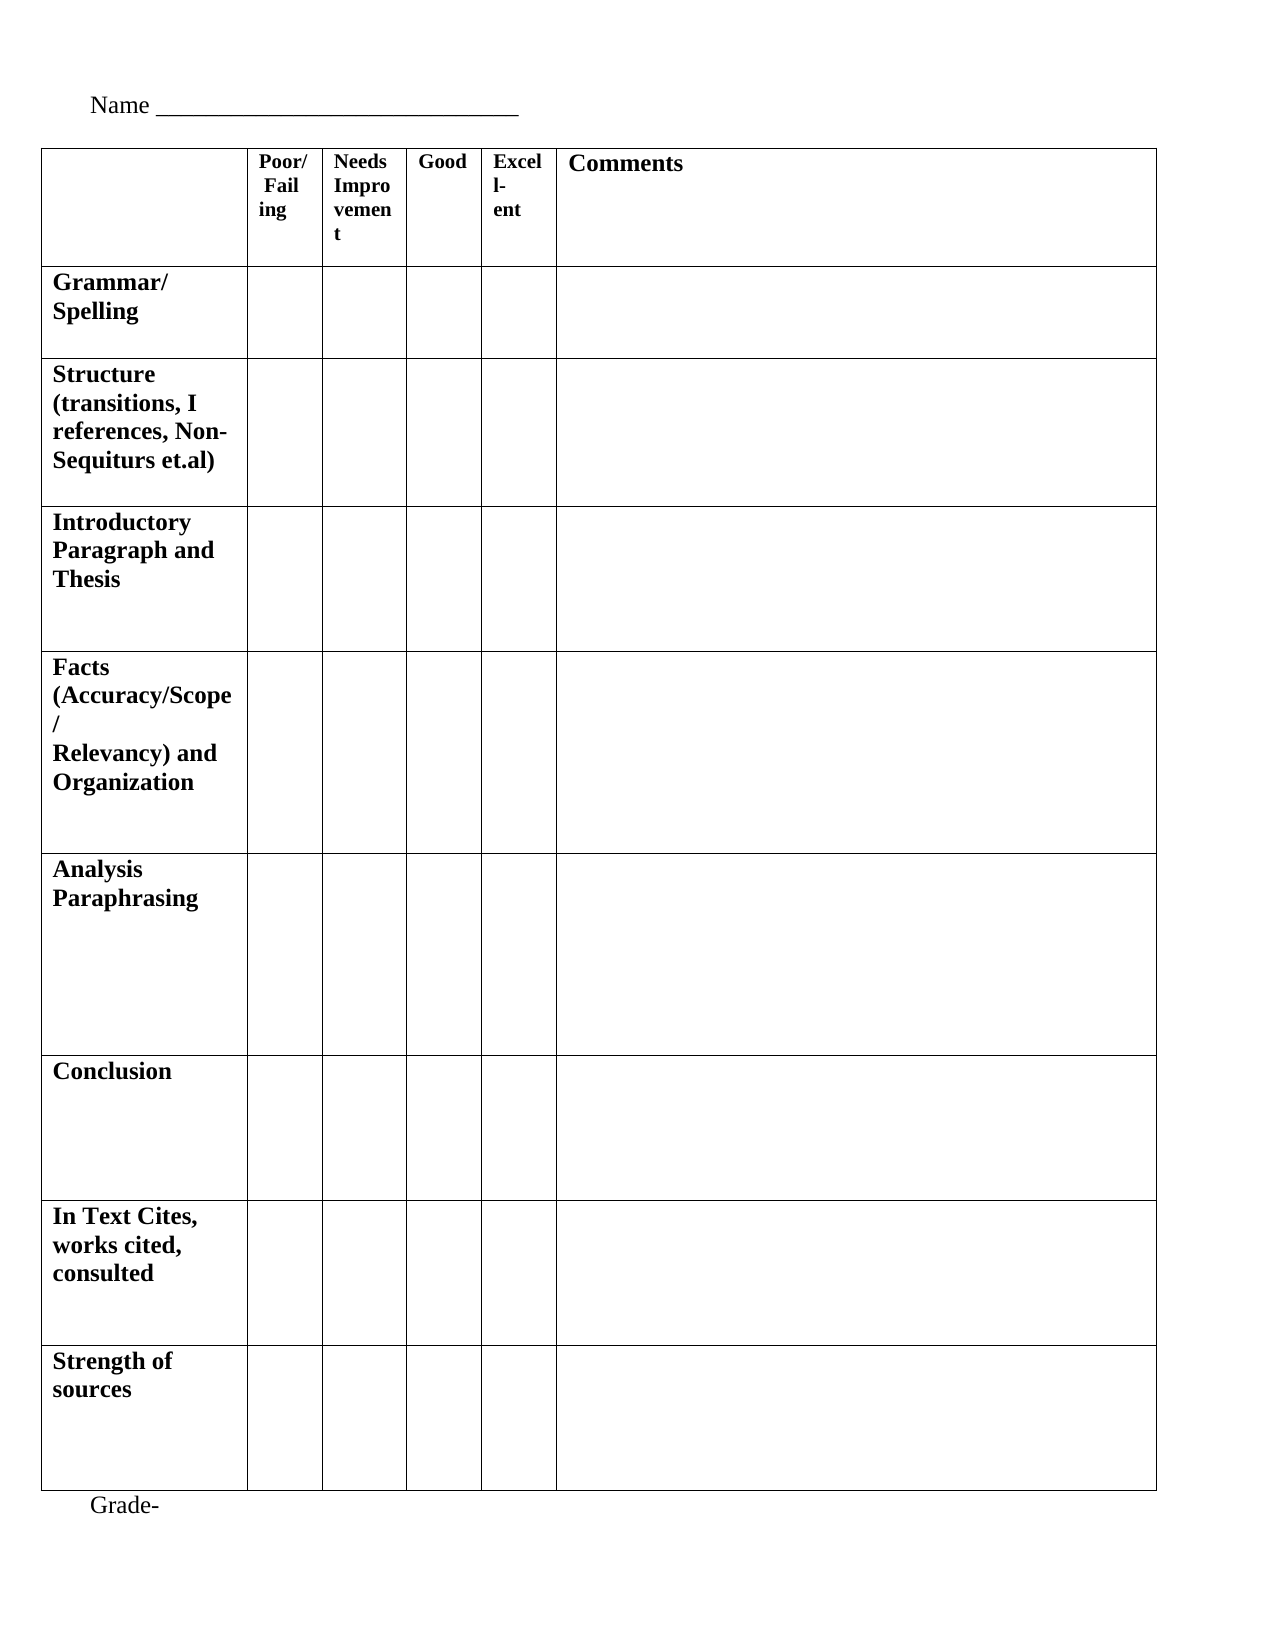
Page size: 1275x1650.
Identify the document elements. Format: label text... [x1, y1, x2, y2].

table_cell [557, 854, 1156, 1055]
table_cell [323, 1346, 406, 1489]
table_cell [248, 507, 322, 651]
table_cell [407, 359, 481, 506]
table_header Poor/ Fail ing [248, 149, 322, 266]
table_header Good [407, 149, 481, 266]
table_cell [248, 359, 322, 506]
table_cell [248, 267, 322, 358]
table_cell [323, 507, 406, 651]
table_cell Structure (transitions, I references, Non-Sequiturs et.al) [42, 359, 247, 506]
table_cell [407, 1056, 481, 1200]
table_cell [407, 652, 481, 853]
table_cell [323, 1056, 406, 1200]
table_header Needs Improvement [323, 149, 406, 266]
table_cell [557, 1346, 1156, 1489]
table_cell [557, 1201, 1156, 1345]
table_cell [557, 652, 1156, 853]
table_cell [482, 1056, 556, 1200]
table_cell Analysis Paraphrasing [42, 854, 247, 1055]
table_header Excell- ent [482, 149, 556, 266]
table_cell [557, 359, 1156, 506]
table_cell Conclusion [42, 1056, 247, 1200]
table_cell Grammar/ Spelling [42, 267, 247, 358]
table_cell In Text Cites, works cited, consulted [42, 1201, 247, 1345]
table_cell [482, 854, 556, 1055]
table_header Comments [557, 149, 1156, 266]
table_cell [482, 359, 556, 506]
text Grade- [90, 1491, 1185, 1519]
table_cell [248, 1346, 322, 1489]
table_cell [407, 1201, 481, 1345]
table_cell [482, 507, 556, 651]
table_cell [482, 267, 556, 358]
table_cell [323, 652, 406, 853]
table_cell [482, 1346, 556, 1489]
table_cell Facts (Accuracy/Scope/ Relevancy) and Organization [42, 652, 247, 853]
table_cell [323, 1201, 406, 1345]
table_cell [482, 1201, 556, 1345]
table_cell Strength of sources [42, 1346, 247, 1489]
table_cell [323, 267, 406, 358]
table_header [42, 149, 247, 266]
table_cell [407, 1346, 481, 1489]
table_cell [407, 507, 481, 651]
table_cell [407, 854, 481, 1055]
table_cell [323, 854, 406, 1055]
table_cell [248, 652, 322, 853]
table_cell [323, 359, 406, 506]
table_cell Introductory Paragraph and Thesis [42, 507, 247, 651]
table_cell [557, 507, 1156, 651]
table_cell [248, 1056, 322, 1200]
table_cell [407, 267, 481, 358]
table_cell [482, 652, 556, 853]
table_cell [248, 854, 322, 1055]
table_cell [557, 1056, 1156, 1200]
table_cell [557, 267, 1156, 358]
text Name _____________________________ [90, 90, 1185, 119]
table_cell [248, 1201, 322, 1345]
